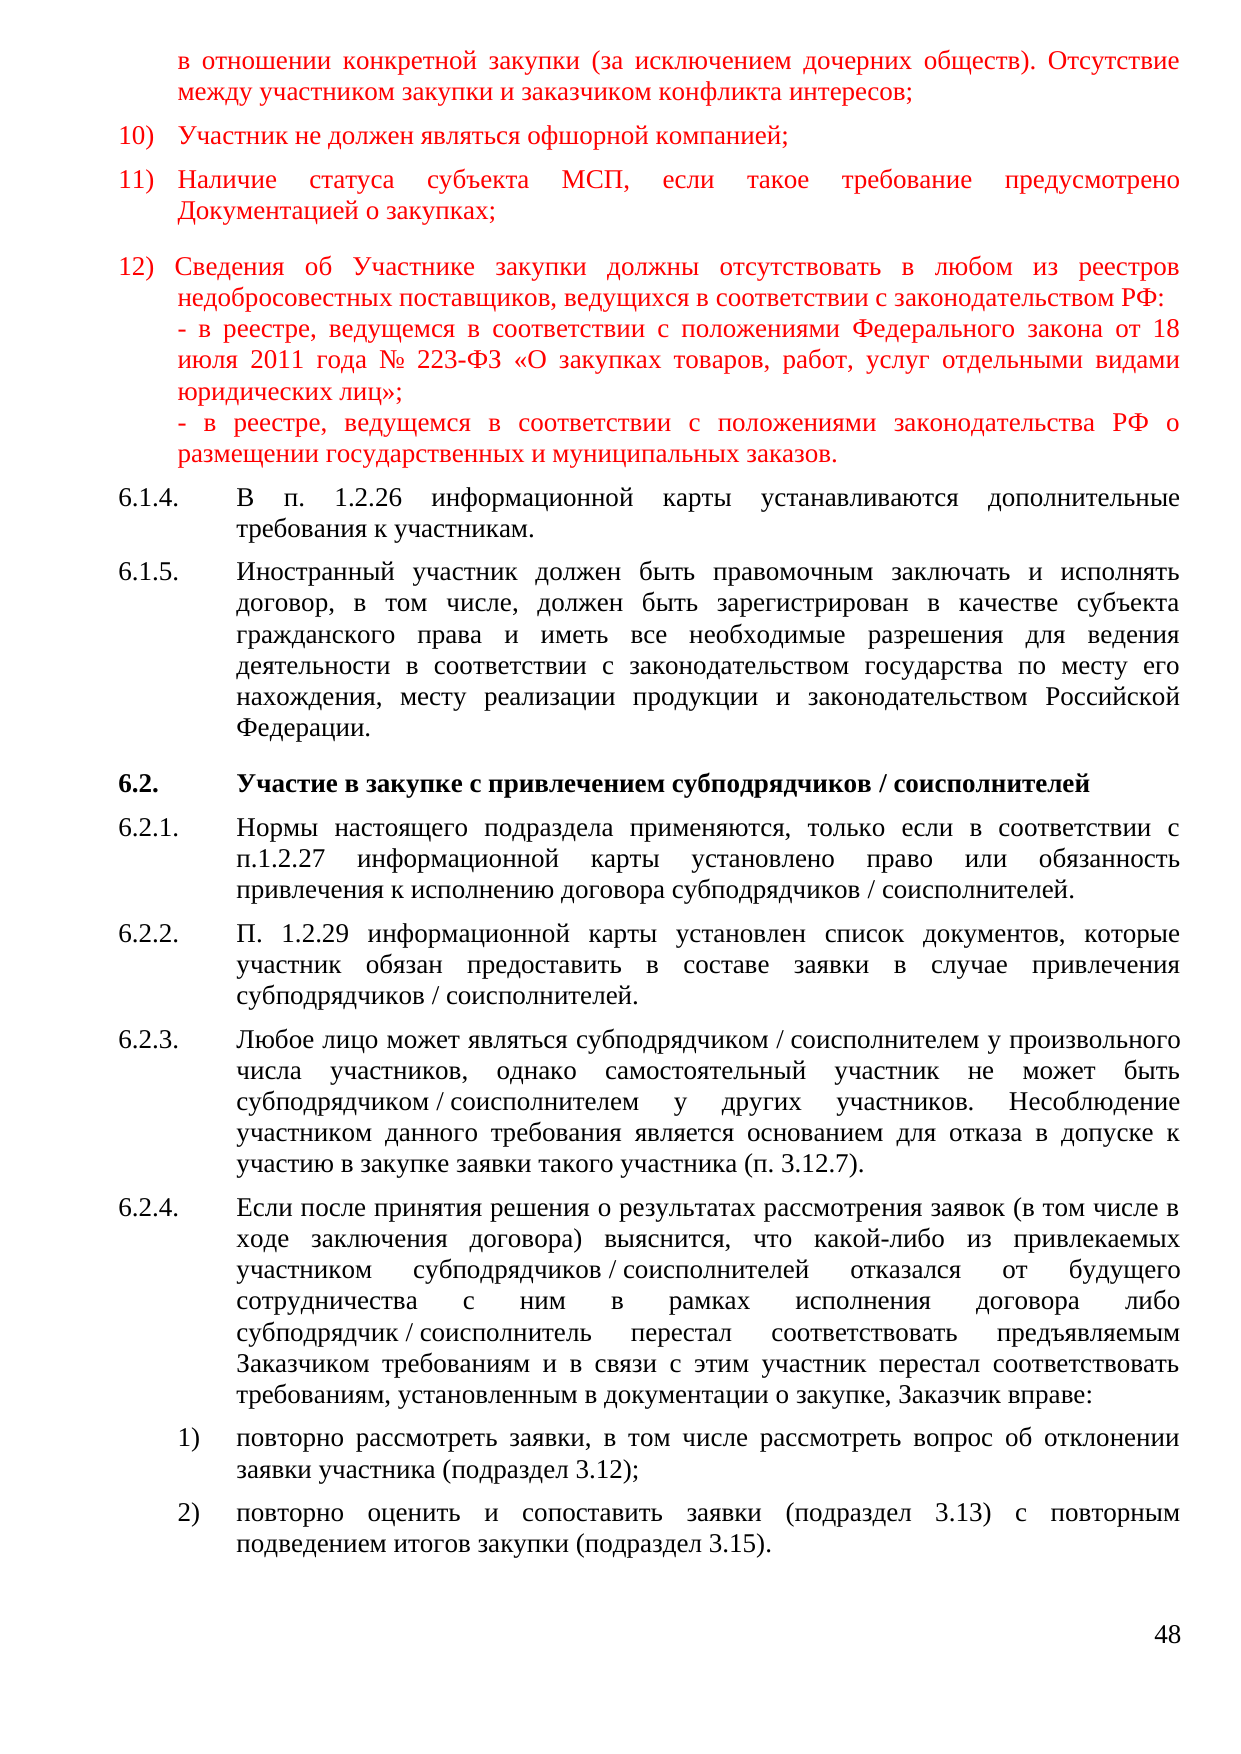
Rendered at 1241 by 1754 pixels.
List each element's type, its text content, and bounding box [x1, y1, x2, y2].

text Иностранный участник должен быть правомочным заключать и исполнять договор, в том числе, должен быть зарегистрирован в качестве субъекта гражданского права и иметь все необходимые разрешения для ведения деятельности в соответствии с законодательством государства по месту его нахождения, месту реализации продукции и законодательством Российской Федерации. [118, 555, 1181, 742]
text Участие в закупке с привлечением субподрядчиков / соисполнителей [118, 767, 1181, 798]
list - в реестре, ведущемся в соответствии с положениями законодательства РФ о размещении государственных и муниципальных заказов. [177, 406, 1181, 468]
text В п. 1.2.26 информационной карты устанавливаются дополнительные требования к участникам. [118, 481, 1181, 543]
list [177, 44, 1181, 107]
list 12) Сведения об Участнике закупки должны отсутствовать в любом из реестров недобросовестных поставщиков, ведущихся в соответствии с законодательством РФ: [118, 250, 1181, 312]
list 11) Наличие статуса субъекта МСП, если такое требование предусмотрено Документацией о закупках; [118, 163, 1181, 225]
text Нормы настоящего подраздела применяются, только если в соответствии с п.1.2.27 информационной карты установлено право или обязанность привлечения к исполнению договора субподрядчиков / соисполнителей. [118, 811, 1181, 904]
text повторно рассмотреть заявки, в том числе рассмотреть вопрос об отклонении заявки участника (подраздел 3.12); [177, 1422, 1181, 1484]
text повторно оценить и сопоставить заявки (подраздел 3.13) с повторным подведением итогов закупки (подраздел 3.15). [177, 1496, 1181, 1559]
list - в реестре, ведущемся в соответствии с положениями Федерального закона от 18 июля 2011 года № 223-ФЗ «О закупках товаров, работ, услуг отдельными видами юридических лиц»; [177, 312, 1181, 406]
text П. 1.2.29 информационной карты установлен список документов, которые участник обязан предоставить в составе заявки в случае привлечения субподрядчиков / соисполнителей. [118, 917, 1181, 1010]
text Любое лицо может являться субподрядчиком / соисполнителем у произвольного числа участников, однако самостоятельный участник не может быть субподрядчиком / соисполнителем у других участников. Несоблюдение участником данного требования является основанием для отказа в допуске к участию в закупке заявки такого участника (п. 3.12.7). [118, 1023, 1181, 1178]
text Если после принятия решения о результатах рассмотрения заявок (в том числе в ходе заключения договора) выяснится, что какой-либо из привлекаемых участником субподрядчиков / соисполнителей отказался от будущего сотрудничества с ним в рамках исполнения договора либо субподрядчик / соисполнитель перестал соответствовать предъявляемым Заказчиком требованиям и в связи с этим участник перестал соответствовать требованиям, установленным в документации о закупке, Заказчик вправе: [118, 1191, 1181, 1409]
text Участник не должен являться офшорной компанией; [118, 119, 1181, 150]
